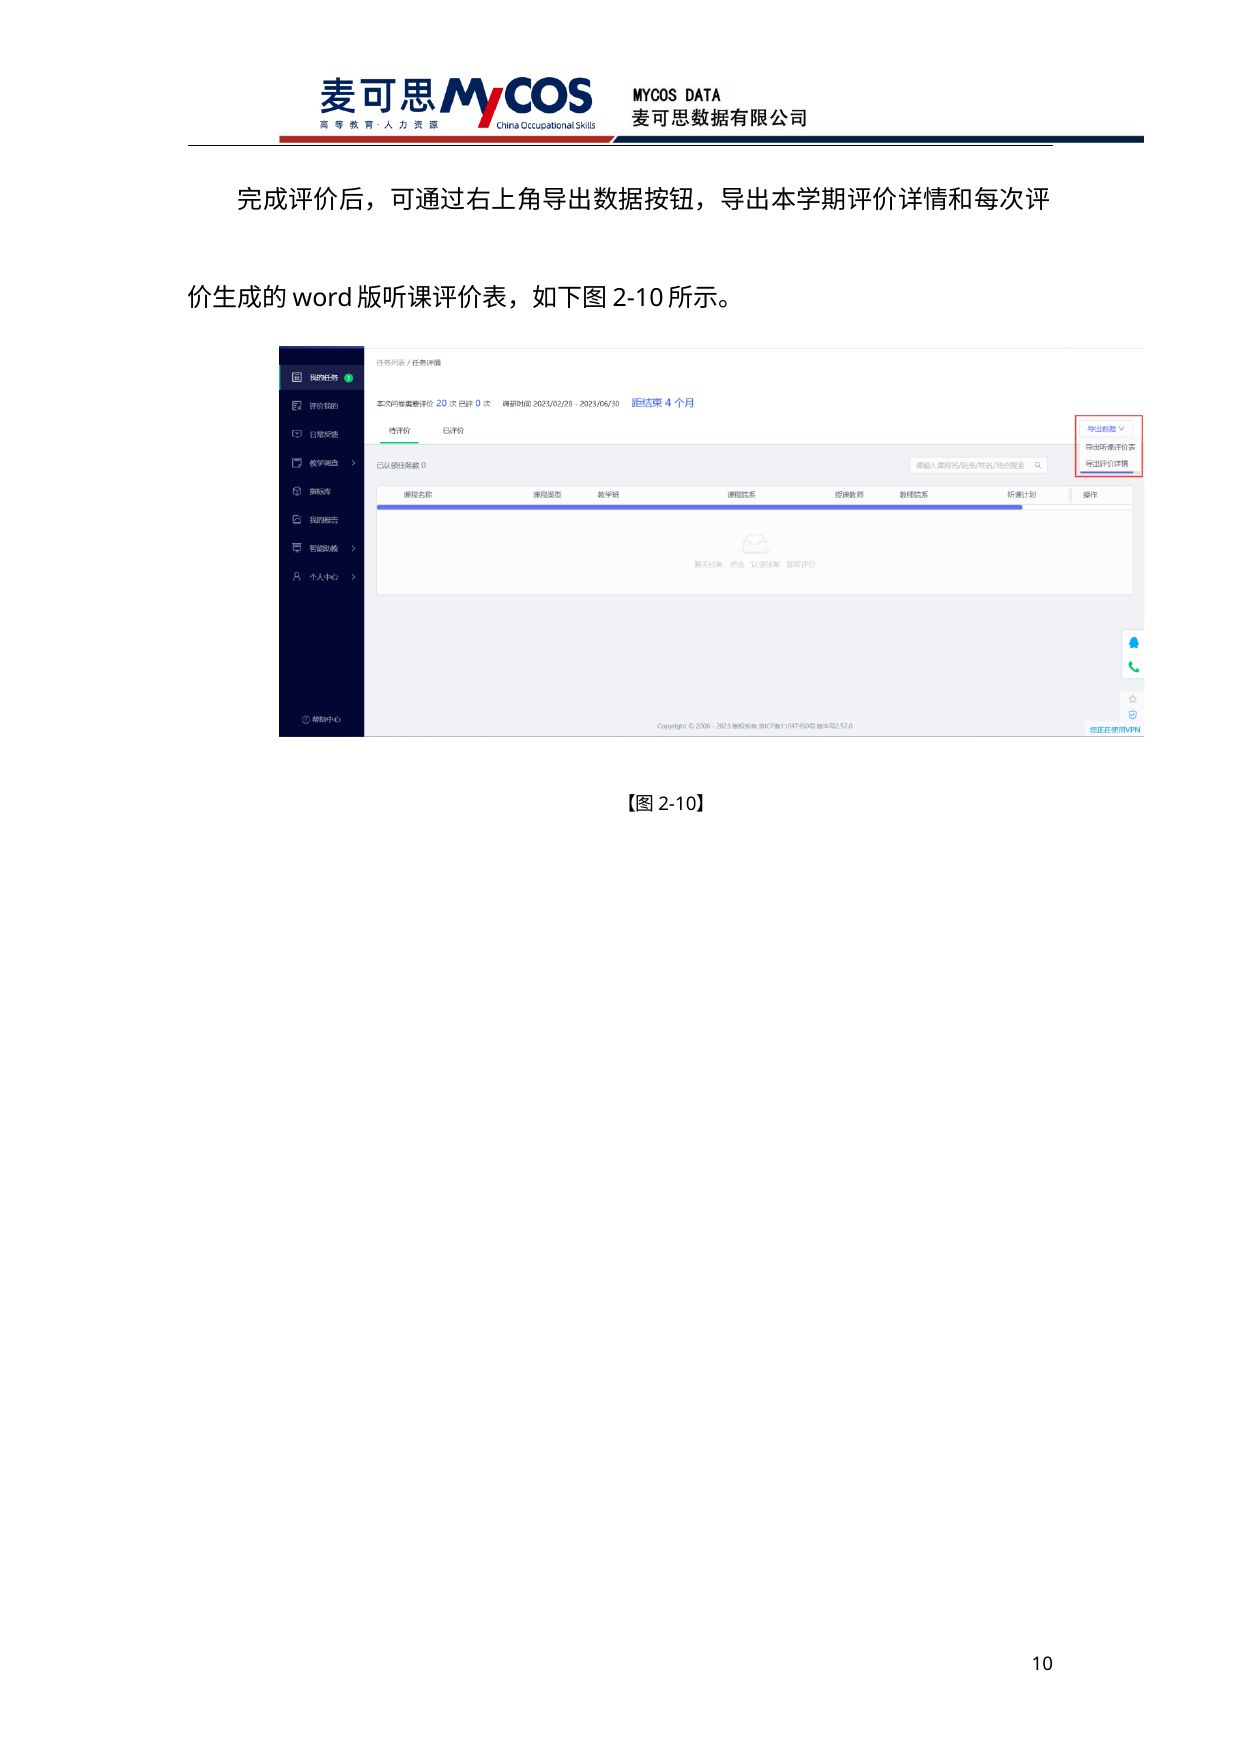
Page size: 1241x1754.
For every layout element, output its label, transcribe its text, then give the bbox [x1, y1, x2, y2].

text 完成评价后，可通过右上角导出数据按钮，导出本学期评价详情和每次评价生成的word版听课评价表，如下图2-10所示。 [187, 166, 1053, 328]
text 【图2-10】 [187, 786, 1053, 818]
picture [279, 346, 1145, 737]
picture [279, 59, 1145, 143]
